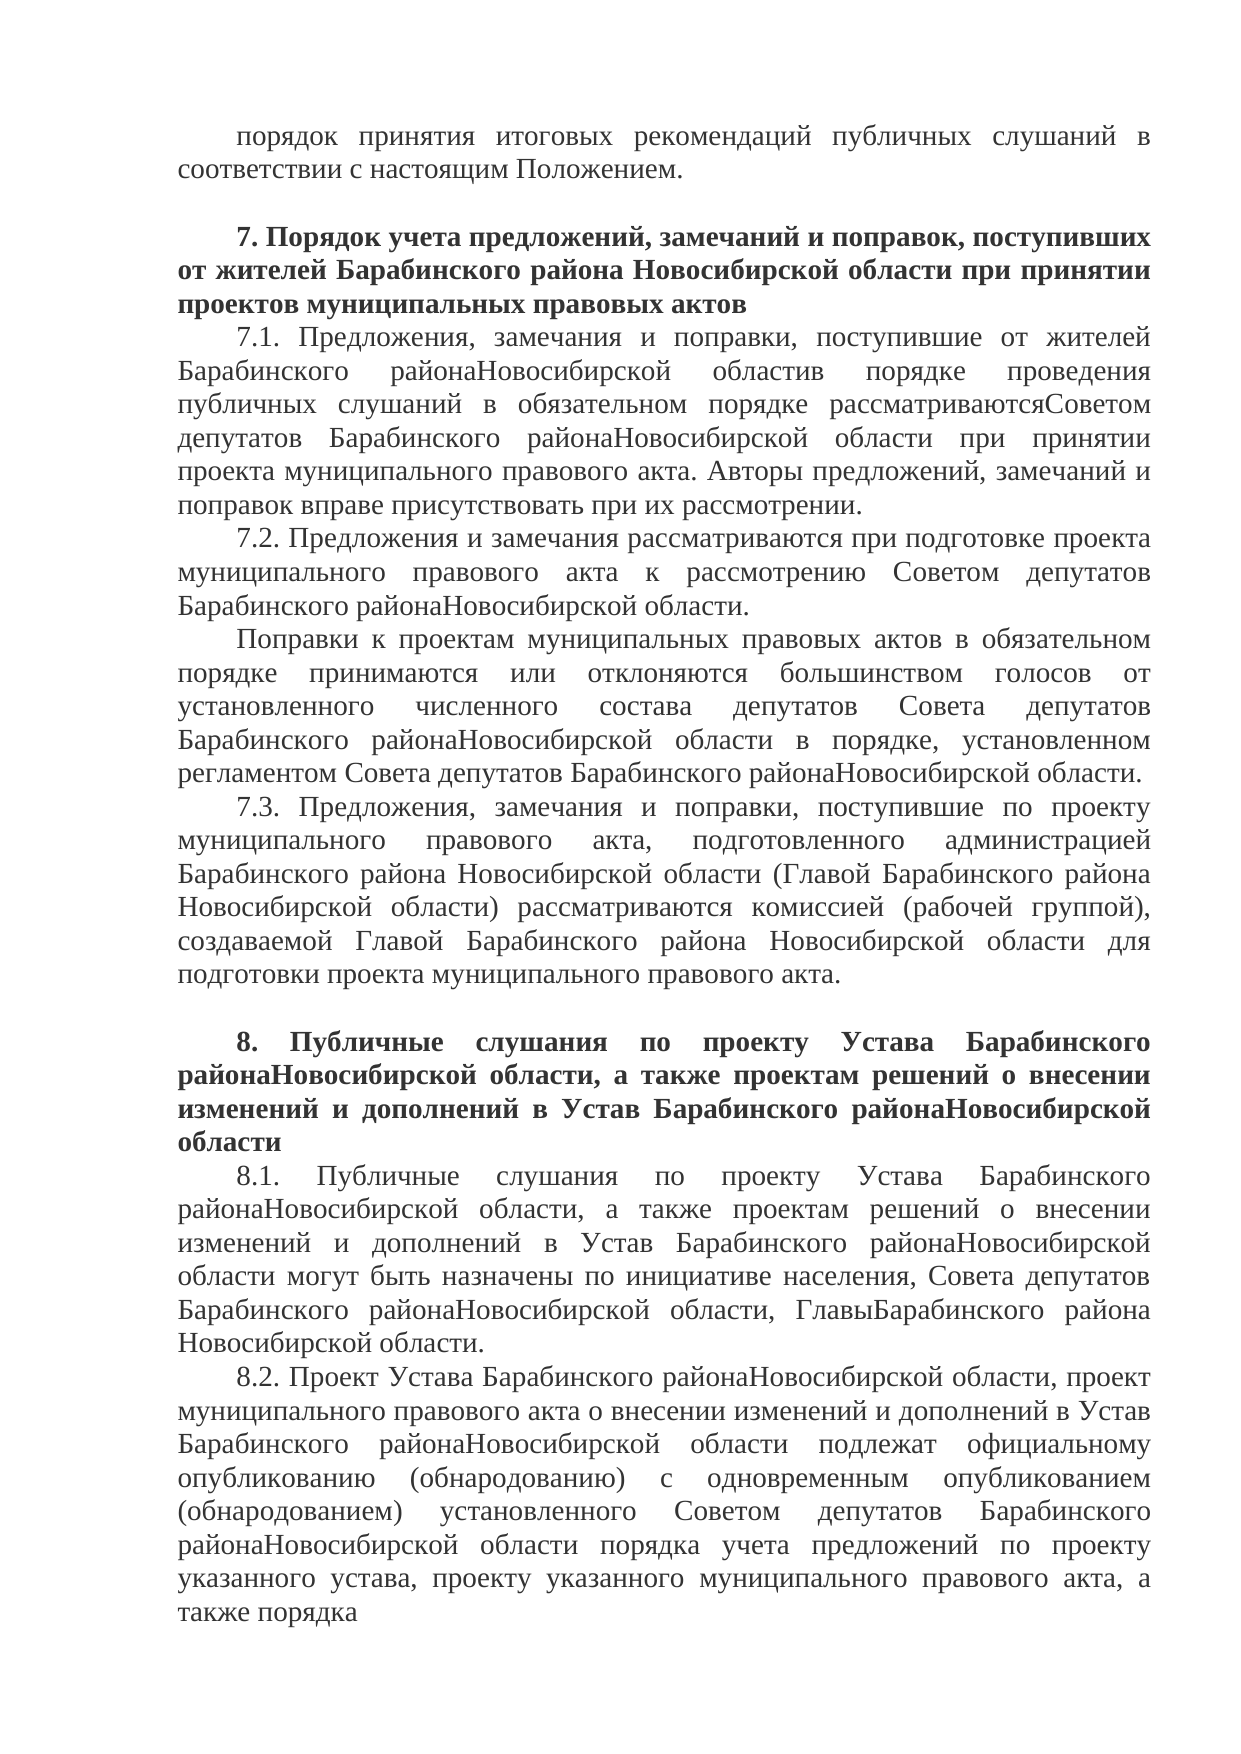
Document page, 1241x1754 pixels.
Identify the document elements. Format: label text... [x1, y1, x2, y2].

text 8.1. Публичные слушания по проекту Устава Барабинского районаНовосибирской области, а также проектам решений о внесении изменений и дополнений в Устав Барабинского районаНовосибирской области могут быть назначены по инициативе населения, Совета депутатов Барабинского районаНовосибирской области, ГлавыБарабинского района Новосибирской области. [177, 1158, 1152, 1359]
text порядок принятия итоговых рекомендаций публичных слушаний в соответствии с настоящим Положением. [177, 118, 1152, 185]
text 7.3. Предложения, замечания и поправки, поступившие по проекту муниципального правового акта, подготовленного администрацией Барабинского района Новосибирской области (Главой Барабинского района Новосибирской области) рассматриваются комиссией (рабочей группой), создаваемой Главой Барабинского района Новосибирской области для подготовки проекта муниципального правового акта. [177, 789, 1152, 990]
text 7. Порядок учета предложений, замечаний и поправок, поступивших от жителей Барабинского района Новосибирской области при принятии проектов муниципальных правовых актов [177, 219, 1152, 319]
text 7.1. Предложения, замечания и поправки, поступившие от жителей Барабинского районаНовосибирской областив порядке проведения публичных слушаний в обязательном порядке рассматриваютсяСоветом депутатов Барабинского районаНовосибирской области при принятии проекта муниципального правового акта. Авторы предложений, замечаний и поправок вправе присутствовать при их рассмотрении. [177, 319, 1152, 521]
text 7.2. Предложения и замечания рассматриваются при подготовке проекта муниципального правового акта к рассмотрению Советом депутатов Барабинского районаНовосибирской области. [177, 521, 1152, 621]
text Поправки к проектам муниципальных правовых актов в обязательном порядке принимаются или отклоняются большинством голосов от установленного численного состава депутатов Совета депутатов Барабинского районаНовосибирской области в порядке, установленном регламентом Совета депутатов Барабинского районаНовосибирской области. [177, 621, 1152, 789]
text 8.2. Проект Устава Барабинского районаНовосибирской области, проект муниципального правового акта о внесении изменений и дополнений в Устав Барабинского районаНовосибирской области подлежат официальному опубликованию (обнародованию) с одновременным опубликованием (обнародованием) установленного Советом депутатов Барабинского районаНовосибирской области порядка учета предложений по проекту указанного устава, проекту указанного муниципального правового акта, а также порядка [177, 1359, 1152, 1627]
text 8. Публичные слушания по проекту Устава Барабинского районаНовосибирской области, а также проектам решений о внесении изменений и дополнений в Устав Барабинского районаНовосибирской области [177, 1024, 1152, 1158]
